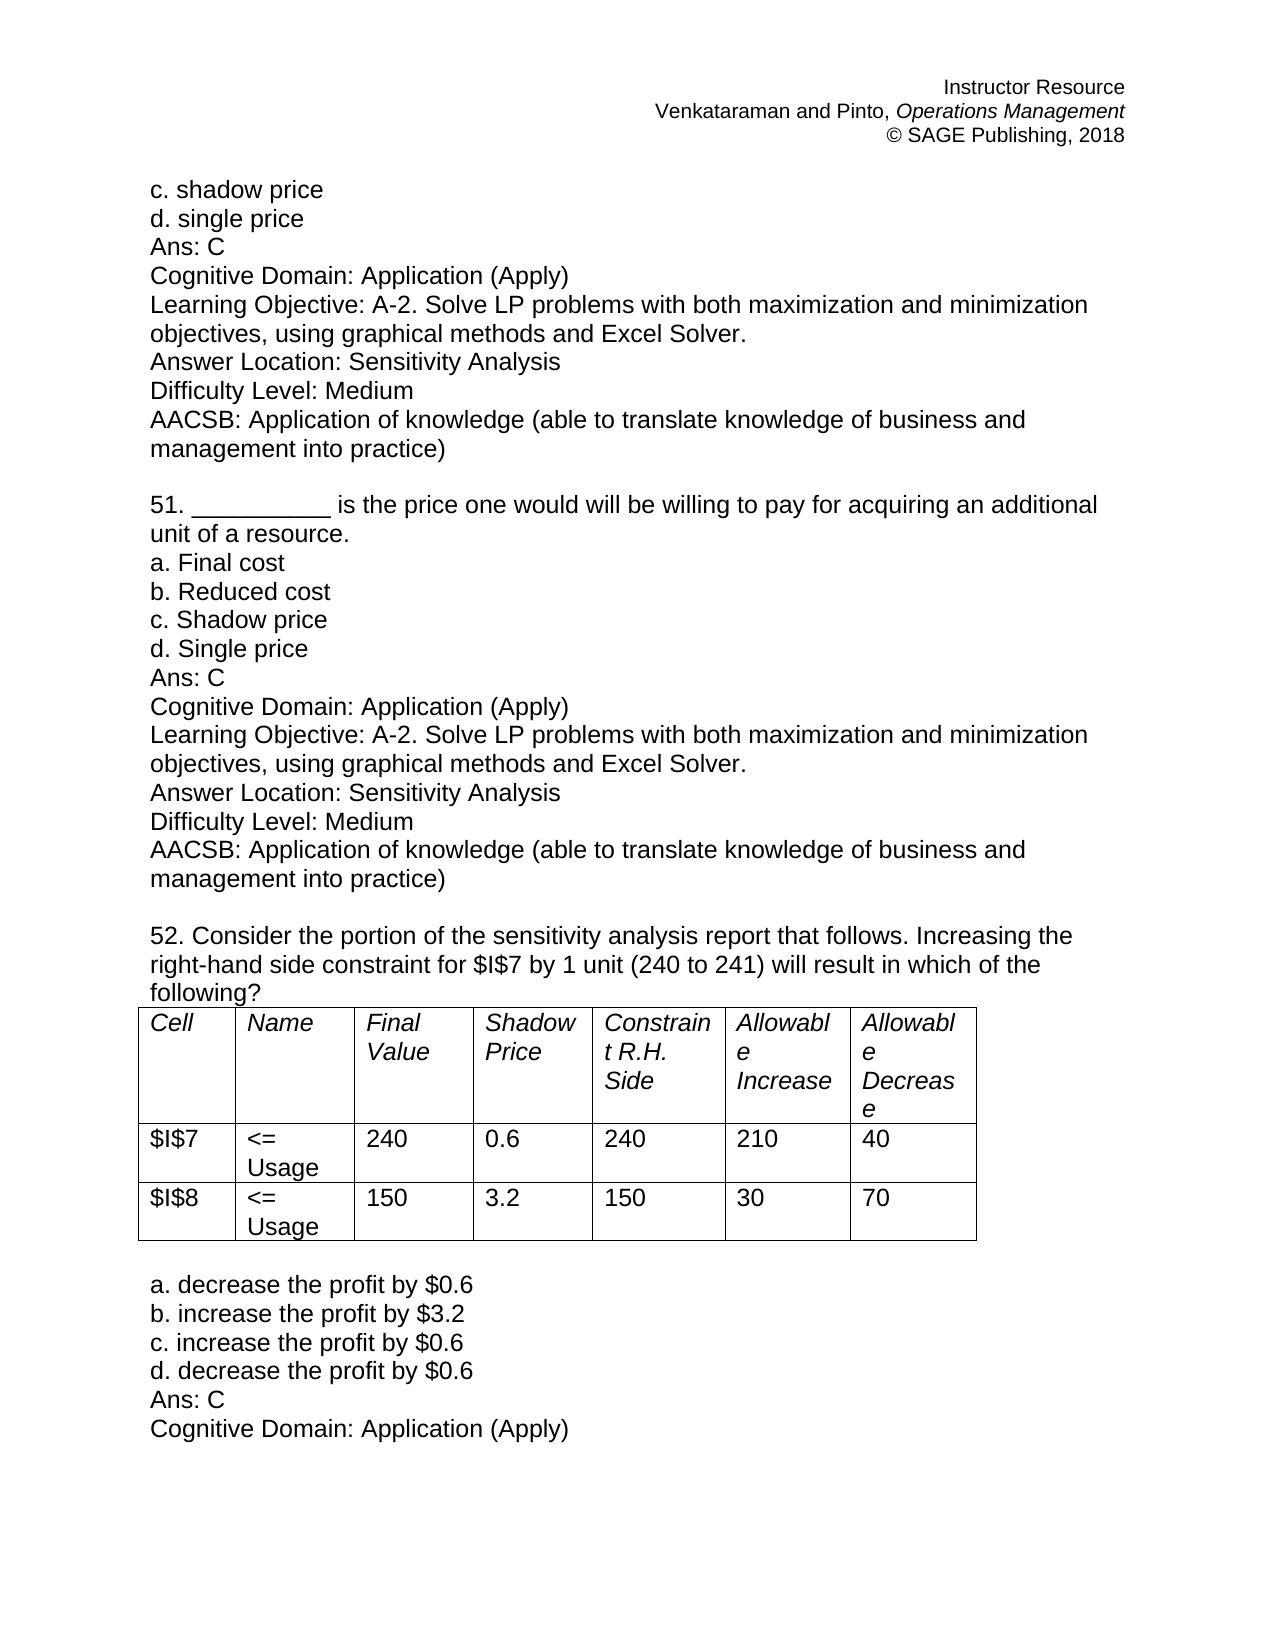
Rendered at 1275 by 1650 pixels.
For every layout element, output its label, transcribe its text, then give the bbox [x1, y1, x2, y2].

table_header Final Value [355, 1008, 473, 1123]
text Learning Objective: A-2. Solve LP problems with both maximization and minimization objectives, using graphical methods and Excel Solver. [150, 290, 1125, 347]
text b. Reduced cost [150, 577, 1125, 605]
text 52. Consider the portion of the sensitivity analysis report that follows. Increasing the right-hand side constraint for $I$7 by 1 unit (240 to 241) will result in which of the following? [150, 921, 1125, 1007]
table_cell 3.2 [474, 1183, 592, 1240]
text Learning Objective: A-2. Solve LP problems with both maximization and minimization objectives, using graphical methods and Excel Solver. [150, 720, 1125, 778]
text Cognitive Domain: Application (Apply) [150, 692, 1125, 720]
table_header Allowable Increase [726, 1008, 850, 1123]
table_header Name [236, 1008, 354, 1123]
table_cell 240 [593, 1124, 725, 1182]
table_cell $I$7 [139, 1124, 235, 1182]
text a. decrease the profit by $0.6 [150, 1270, 1125, 1299]
text Ans: C [150, 232, 1125, 261]
text c. shadow price [150, 175, 1125, 204]
table_cell 40 [851, 1124, 976, 1182]
table_header Cell [139, 1008, 235, 1123]
table_header Constraint R.H. Side [593, 1008, 725, 1123]
table_cell 0.6 [474, 1124, 592, 1182]
table_cell <= Usage [236, 1183, 354, 1240]
text Cognitive Domain: Application (Apply) [150, 1414, 1125, 1443]
text AACSB: Application of knowledge (able to translate knowledge of business and management into practice) [150, 405, 1125, 462]
table_cell 210 [726, 1124, 850, 1182]
table_header Shadow Price [474, 1008, 592, 1123]
text d. Single price [150, 634, 1125, 663]
table_header Allowable Decrease [851, 1008, 976, 1123]
text d. single price [150, 204, 1125, 232]
text c. increase the profit by $0.6 [150, 1328, 1125, 1356]
text Answer Location: Sensitivity Analysis [150, 347, 1125, 376]
table_cell 150 [355, 1183, 473, 1240]
text d. decrease the profit by $0.6 [150, 1356, 1125, 1385]
text Cognitive Domain: Application (Apply) [150, 261, 1125, 290]
table_cell $I$8 [139, 1183, 235, 1240]
table_cell 70 [851, 1183, 976, 1240]
text Answer Location: Sensitivity Analysis [150, 778, 1125, 807]
table_cell 150 [593, 1183, 725, 1240]
text Difficulty Level: Medium [150, 807, 1125, 835]
text a. Final cost [150, 548, 1125, 577]
table_cell 240 [355, 1124, 473, 1182]
text b. increase the profit by $3.2 [150, 1299, 1125, 1328]
text Ans: C [150, 1385, 1125, 1414]
text Ans: C [150, 663, 1125, 692]
text AACSB: Application of knowledge (able to translate knowledge of business and management into practice) [150, 835, 1125, 893]
table_cell 30 [726, 1183, 850, 1240]
text 51. __________ is the price one would will be willing to pay for acquiring an additional unit of a resource. [150, 490, 1125, 548]
table_cell <= Usage [236, 1124, 354, 1182]
text c. Shadow price [150, 605, 1125, 634]
text Difficulty Level: Medium [150, 376, 1125, 405]
